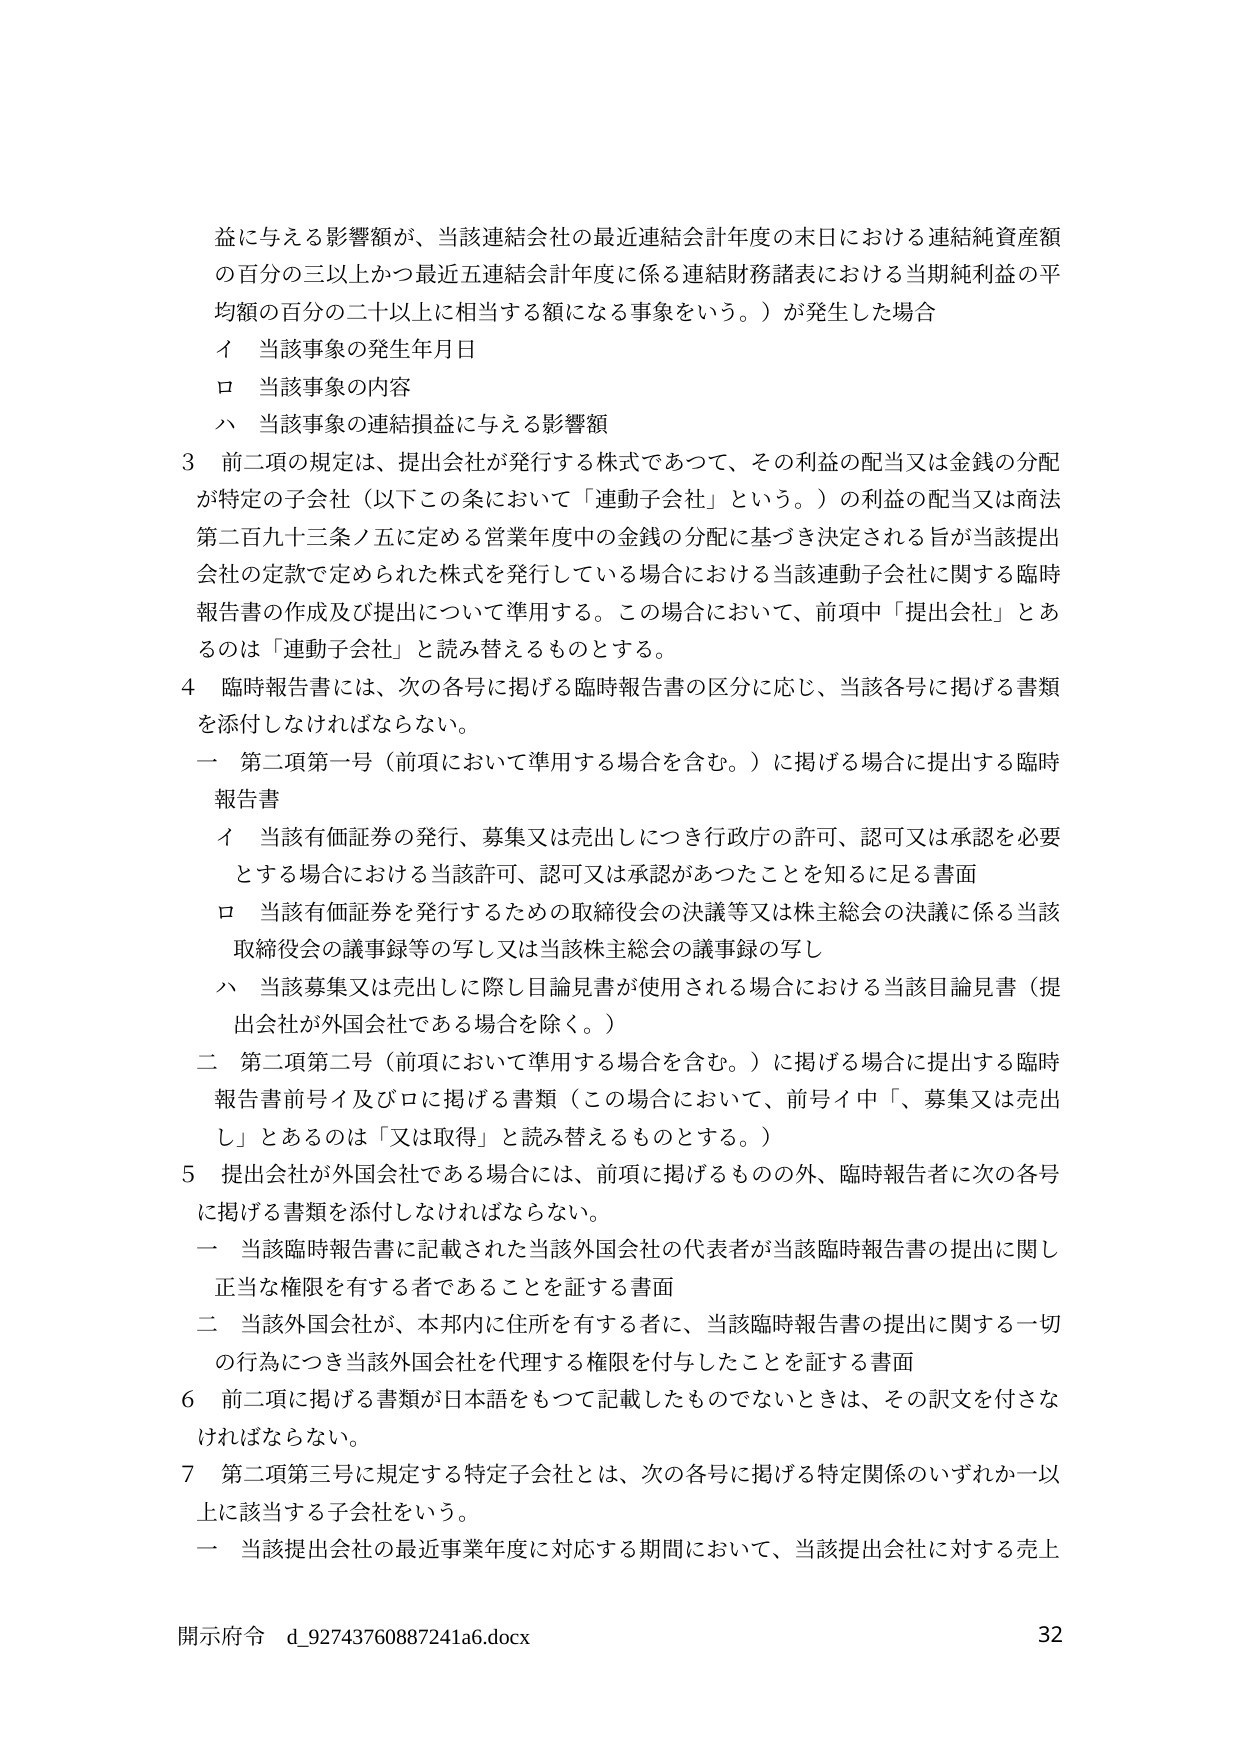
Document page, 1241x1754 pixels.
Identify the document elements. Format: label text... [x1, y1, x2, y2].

text ハ 当該事象の連結損益に与える影響額 [214, 404, 1063, 442]
text 二 第二項第二号（前項において準用する場合を含む。）に掲げる場合に提出する臨時報告書前号イ及びロに掲げる書類（この場合において、前号イ中「、募集又は売出し」とあるのは「又は取得」と読み替えるものとする。） [196, 1042, 1063, 1154]
text ５ 提出会社が外国会社である場合には、前項に掲げるものの外、臨時報告者に次の各号に掲げる書類を添付しなければならない。 [177, 1154, 1063, 1229]
text ３ 前二項の規定は、提出会社が発行する株式であつて、その利益の配当又は金銭の分配が特定の子会社（以下この条において「連動子会社」という。）の利益の配当又は商法第二百九十三条ノ五に定める営業年度中の金銭の分配に基づき決定される旨が当該提出会社の定款で定められた株式を発行している場合における当該連動子会社に関する臨時報告書の作成及び提出について準用する。この場合において、前項中「提出会社」とあるのは「連動子会社」と読み替えるものとする。 [177, 442, 1063, 667]
text ロ 当該有価証券を発行するための取締役会の決議等又は株主総会の決議に係る当該取締役会の議事録等の写し又は当該株主総会の議事録の写し [215, 892, 1063, 967]
text ロ 当該事象の内容 [214, 367, 1063, 404]
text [196, 217, 1063, 329]
text ７ 第二項第三号に規定する特定子会社とは、次の各号に掲げる特定関係のいずれか一以上に該当する子会社をいう。 [177, 1454, 1063, 1529]
text 一 第二項第一号（前項において準用する場合を含む。）に掲げる場合に提出する臨時報告書 [196, 742, 1063, 817]
text ６ 前二項に掲げる書類が日本語をもつて記載したものでないときは、その訳文を付さなければならない。 [177, 1379, 1063, 1454]
text 一 当該臨時報告書に記載された当該外国会社の代表者が当該臨時報告書の提出に関し正当な権限を有する者であることを証する書面 [196, 1229, 1063, 1304]
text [196, 1529, 1063, 1567]
text 二 当該外国会社が、本邦内に住所を有する者に、当該臨時報告書の提出に関する一切の行為につき当該外国会社を代理する権限を付与したことを証する書面 [196, 1304, 1063, 1379]
text イ 当該事象の発生年月日 [214, 329, 1063, 367]
text イ 当該有価証券の発行、募集又は売出しにつき行政庁の許可、認可又は承認を必要とする場合における当該許可、認可又は承認があつたことを知るに足る書面 [215, 817, 1063, 892]
text ４ 臨時報告書には、次の各号に掲げる臨時報告書の区分に応じ、当該各号に掲げる書類を添付しなければならない。 [177, 667, 1063, 742]
text ハ 当該募集又は売出しに際し目論見書が使用される場合における当該目論見書（提出会社が外国会社である場合を除く。） [215, 967, 1063, 1042]
